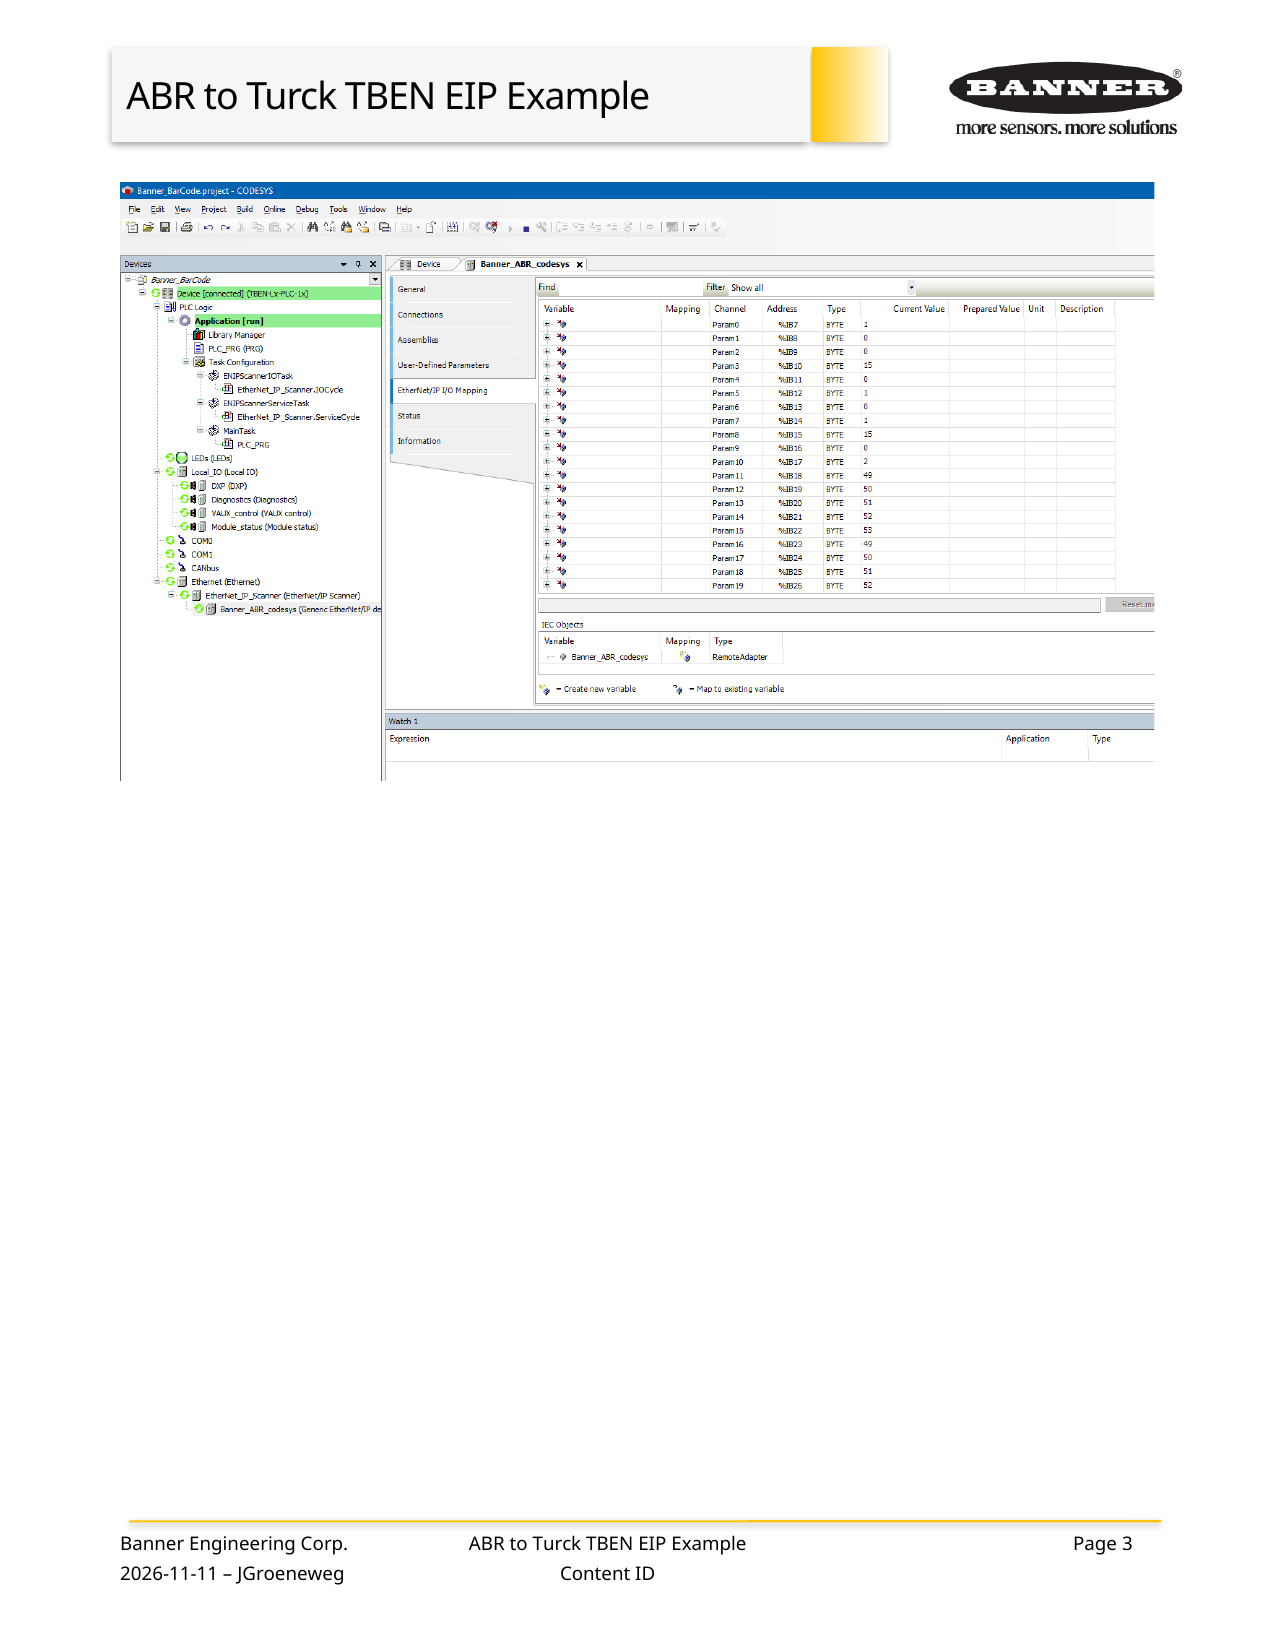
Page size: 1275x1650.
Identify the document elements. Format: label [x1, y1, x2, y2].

picture [120, 182, 1155, 781]
